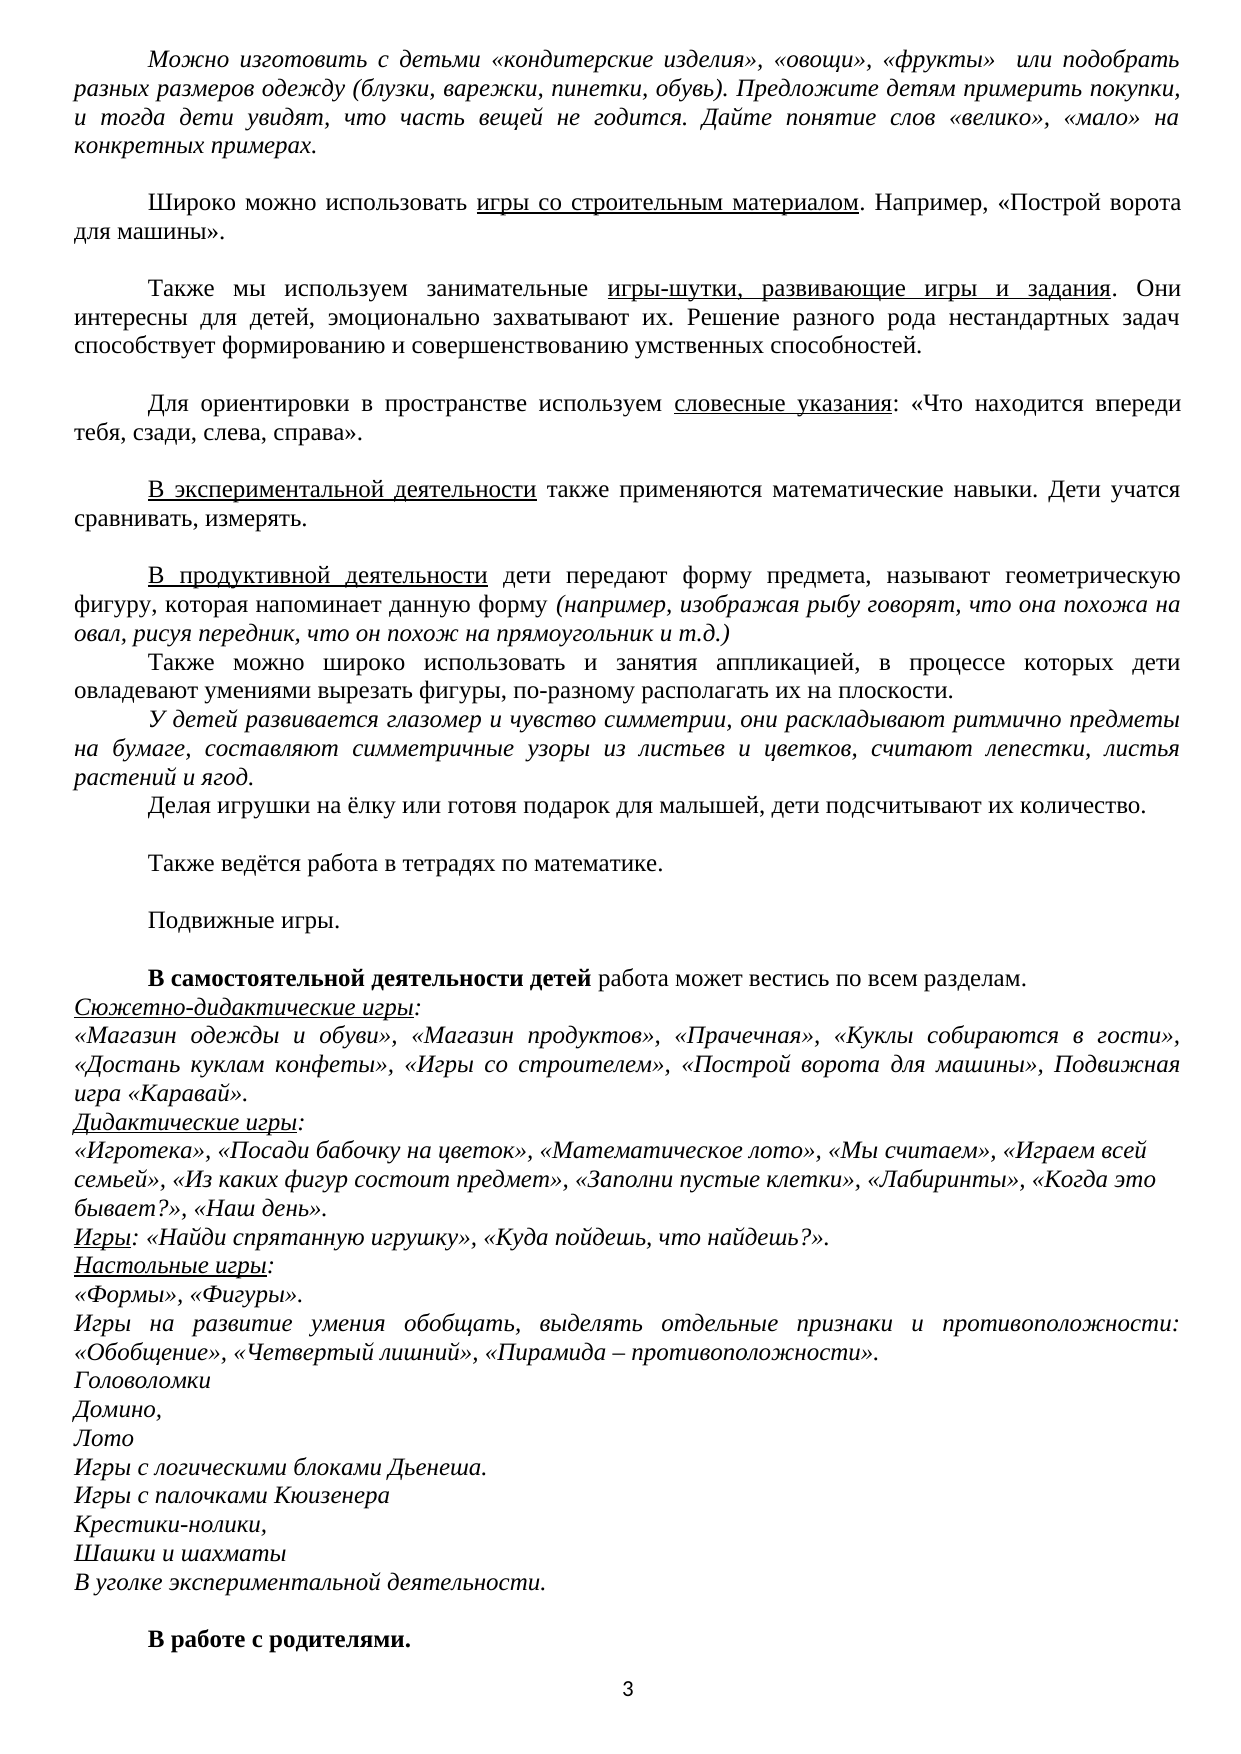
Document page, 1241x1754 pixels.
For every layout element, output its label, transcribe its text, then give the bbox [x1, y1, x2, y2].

text Настольные игры: [74, 1250, 1181, 1279]
text Можно изготовить с детьми «кондитерские изделия», «овощи», «фрукты» или подобрать разных размеров одежду (блузки, варежки, пинетки, обувь). Предложите детям примерить покупки, и тогда дети увидят, что часть вещей не годится. Дайте понятие слов «велико», «мало» на конкретных примерах. [74, 44, 1181, 159]
text Игры с палочками Кюизенера [74, 1480, 1181, 1509]
text Делая игрушки на ёлку или готовя подарок для малышей, дети подсчитывают их количество. [74, 790, 1181, 819]
text Головоломки [74, 1365, 1181, 1394]
text Игры: «Найди спрятанную игрушку», «Куда пойдешь, что найдешь?». [74, 1222, 1181, 1250]
text Игры на развитие умения обобщать, выделять отдельные признаки и противоположности: «Обобщение», «Четвертый лишний», «Пирамида – противоположности». [74, 1308, 1181, 1365]
text Шашки и шахматы [74, 1538, 1181, 1567]
text Лото [74, 1423, 1181, 1452]
text Для ориентировки в пространстве используем словесные указания: «Что находится впереди тебя, сзади, слева, справа». [74, 388, 1181, 445]
text Также ведётся работа в тетрадях по математике. [74, 848, 1181, 877]
text В самостоятельной деятельности детей работа может вестись по всем разделам. [74, 963, 1181, 992]
text Игры с логическими блоками Дьенеша. [74, 1452, 1181, 1480]
text «Игротека», «Посади бабочку на цветок», «Математическое лото», «Мы считаем», «Играем всей семьей», «Из каких фигур состоит предмет», «Заполни пустые клетки», «Лабиринты», «Когда это бывает?», «Наш день». [74, 1135, 1181, 1222]
text У детей развивается глазомер и чувство симметрии, они раскладывают ритмично предметы на бумаге, составляют симметричные узоры из листьев и цветков, считают лепестки, листья растений и ягод. [74, 704, 1181, 790]
text Сюжетно-дидактические игры: [74, 992, 1181, 1020]
text «Магазин одежды и обуви», «Магазин продуктов», «Прачечная», «Куклы собираются в гости», «Достань куклам конфеты», «Игры со строителем», «Построй ворота для машины», Подвижная игра «Каравай». [74, 1020, 1181, 1107]
text В экспериментальной деятельности также применяются математические навыки. Дети учатся сравнивать, измерять. [74, 474, 1181, 532]
text Крестики-нолики, [74, 1509, 1181, 1538]
text «Формы», «Фигуры». [74, 1279, 1181, 1308]
text Также мы используем занимательные игры-шутки, развивающие игры и задания. Они интересны для детей, эмоционально захватывают их. Решение разного рода нестандартных задач способствует формированию и совершенствованию умственных способностей. [74, 273, 1181, 359]
text В уголке экспериментальной деятельности. [74, 1567, 1181, 1595]
text Домино, [74, 1394, 1181, 1423]
text Дидактические игры: [74, 1107, 1181, 1135]
text Также можно широко использовать и занятия аппликацией, в процессе которых дети овладевают умениями вырезать фигуры, по-разному располагать их на плоскости. [74, 647, 1181, 704]
text Широко можно использовать игры со строительным материалом. Например, «Построй ворота для машины». [74, 187, 1181, 245]
text В работе с родителями. [74, 1624, 1181, 1653]
text В продуктивной деятельности дети передают форму предмета, называют геометрическую фигуру, которая напоминает данную форму (например, изображая рыбу говорят, что она похожа на овал, рисуя передник, что он похож на прямоугольник и т.д.) [74, 560, 1181, 647]
text Подвижные игры. [74, 905, 1181, 934]
